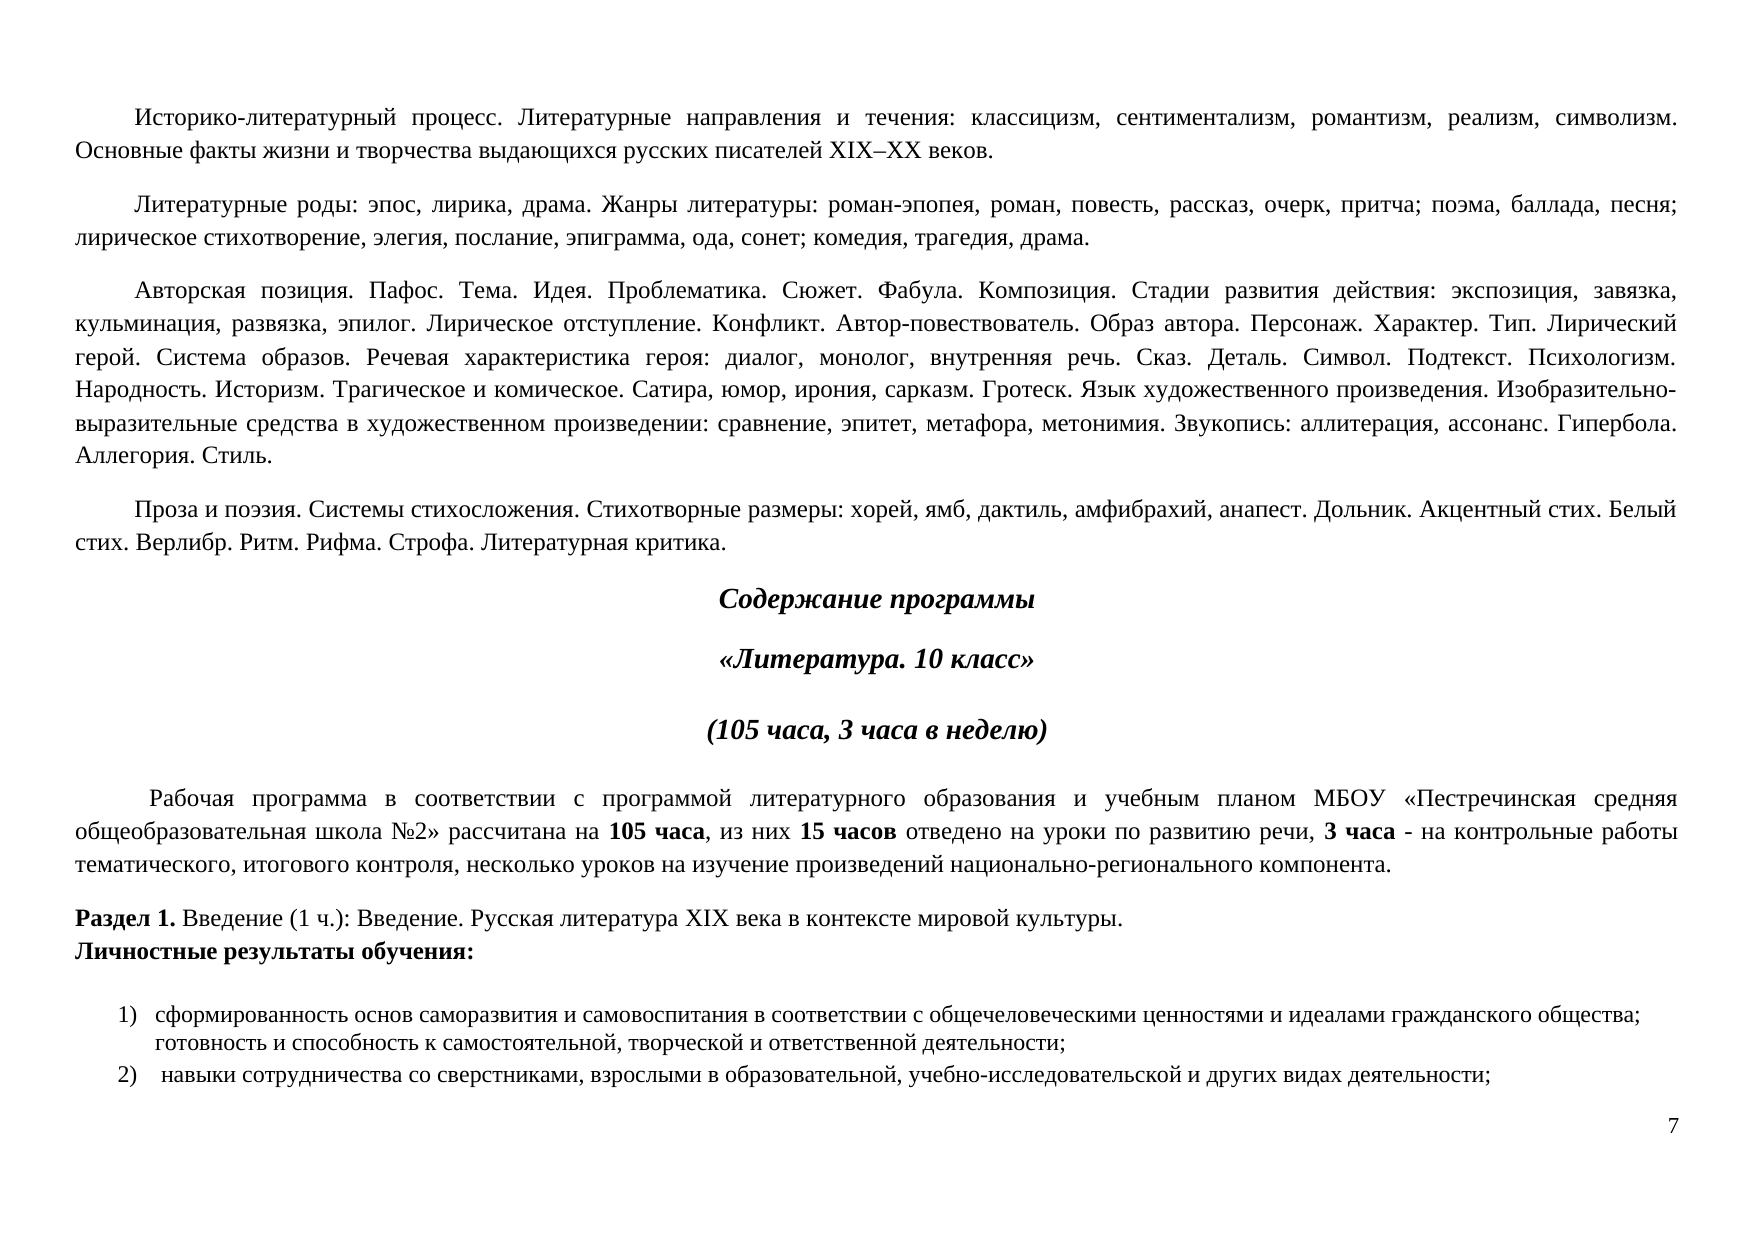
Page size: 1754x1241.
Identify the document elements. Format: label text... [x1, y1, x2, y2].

text Авторская позиция. Пафос. Тема. Идея. Проблематика. Сюжет. Фабула. Композиция. Стадии развития действия: экспозиция, завязка, кульминация, развязка, эпилог. Лирическое отступление. Конфликт. Автор-повествователь. Образ автора. Персонаж. Характер. Тип. Лирический герой. Система образов. Речевая характеристика героя: диалог, монолог, внутренняя речь. Сказ. Деталь. Символ. Подтекст. Психологизм. Народность. Историзм. Трагическое и комическое. Сатира, юмор, ирония, сарказм. Гротеск. Язык художественного произведения. Изобразительно-выразительные средства в художественном произведении: сравнение, эпитет, метафора, метонимия. Звукопись: аллитерация, ассонанс. Гипербола. Аллегория. Стиль. [75, 276, 1679, 469]
list сформированность основ саморазвития и самовоспитания в соответствии с общечеловеческими ценностями и идеалами гражданского общества; готовность и способность к самостоятельной, творческой и ответственной деятельности; [117, 1000, 1679, 1055]
text Раздел 1. Введение (1 ч.): Введение. Русская литература XIX века в контексте мировой культуры. [75, 903, 1679, 932]
list навыки сотрудничества со сверстниками, взрослыми в образовательной, учебно-исследовательской и других видах деятельности; [117, 1060, 1679, 1088]
text «Литература. 10 класс» [75, 641, 1679, 674]
text Проза и поэзия. Системы стихосложения. Стихотворные размеры: хорей, ямб, дактиль, амфибрахий, анапест. Дольник. Акцентный стих. Белый стих. Верлибр. Ритм. Рифма. Строфа. Литературная критика. [75, 494, 1679, 556]
text Историко-литературный процесс. Литературные направления и течения: классицизм, сентиментализм, романтизм, реализм, символизм. Основные факты жизни и творчества выдающихся русских писателей ХIХ–ХХ веков. [75, 102, 1679, 163]
text Рабочая программа в соответствии с программой литературного образования и учебным планом МБОУ «Пестречинская средняя общеобразовательная школа №2» рассчитана на 105 часа, из них 15 часов отведено на уроки по развитию речи, 3 часа - на контрольные работы тематического, итогового контроля, несколько уроков на изучение произведений национально-регионального компонента. [75, 783, 1679, 878]
text (105 часа, 3 часа в неделю) [75, 712, 1679, 745]
text Личностные результаты обучения: [75, 936, 1679, 965]
text Литературные роды: эпос, лирика, драма. Жанры литературы: роман-эпопея, роман, повесть, рассказ, очерк, притча; поэма, баллада, песня; лирическое стихотворение, элегия, послание, эпиграмма, ода, сонет; комедия, трагедия, драма. [75, 189, 1679, 250]
text Содержание программы [75, 581, 1679, 615]
